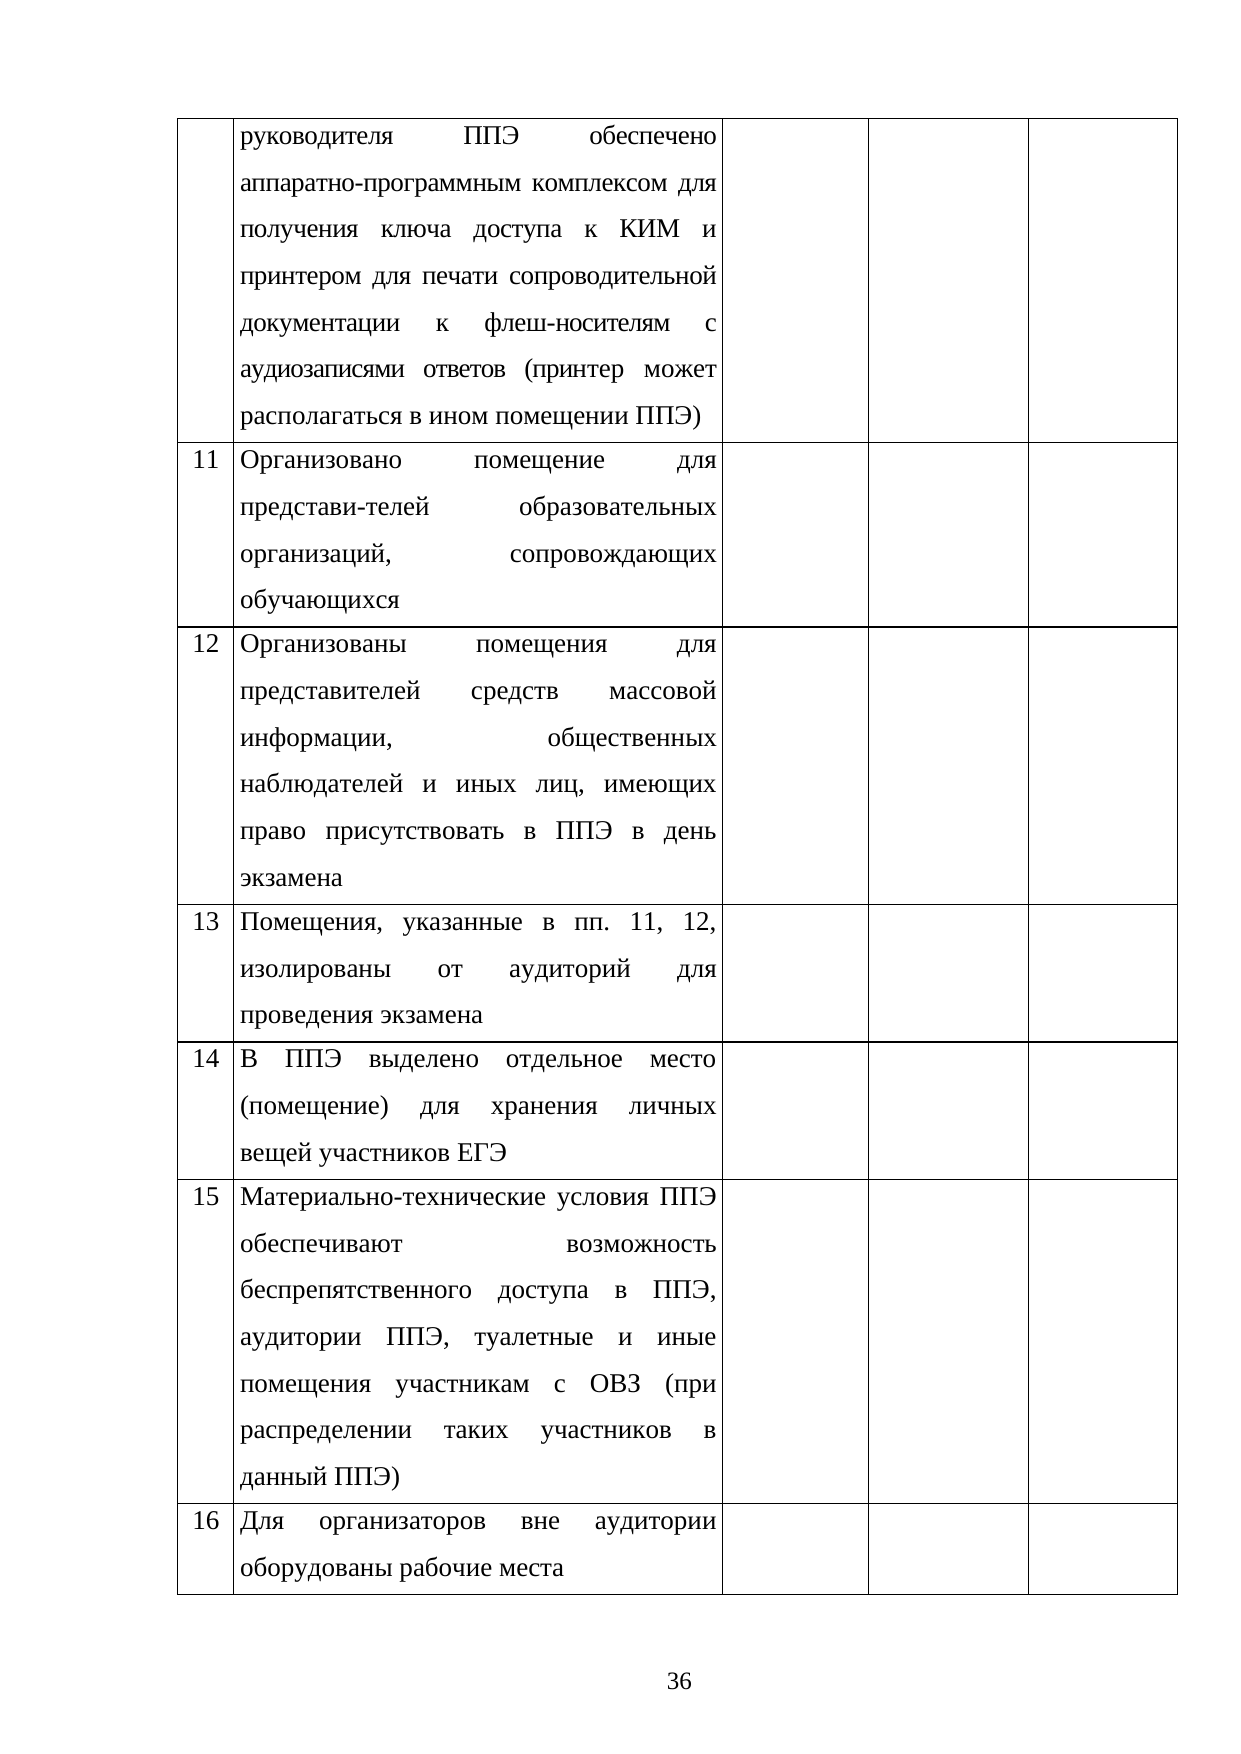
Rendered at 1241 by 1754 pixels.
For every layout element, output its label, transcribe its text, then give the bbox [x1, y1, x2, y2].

table_cell [1029, 1043, 1177, 1179]
table_cell [723, 443, 868, 626]
table_cell [1029, 443, 1177, 626]
table_cell [1029, 905, 1177, 1041]
table_cell Организованы помещения для представителей средств массовой информации, общественных наблюдателей и иных лиц, имеющих право присутствовать в ППЭ в день экзамена [234, 628, 722, 904]
table_cell 13 [178, 905, 233, 1041]
table_cell Помещения, указанные в пп. 11, 12, изолированы от аудиторий для проведения экзамена [234, 905, 722, 1041]
table_cell 14 [178, 1043, 233, 1179]
table_cell [1029, 1504, 1177, 1594]
table_cell 11 [178, 443, 233, 626]
table_cell Для организаторов вне аудитории оборудованы рабочие места [234, 1504, 722, 1594]
table_cell [869, 119, 1028, 442]
table_cell [869, 443, 1028, 626]
table_cell 15 [178, 1180, 233, 1503]
table_cell [723, 905, 868, 1041]
table_cell Организовано помещение для представи-телей образовательных организаций, сопровождающих обучающихся [234, 443, 722, 626]
table_cell [723, 119, 868, 442]
table_cell [723, 1043, 868, 1179]
table_cell В ППЭ выделено отдельное место (помещение) для хранения личных вещей участников ЕГЭ [234, 1043, 722, 1179]
table_cell 16 [178, 1504, 233, 1594]
table_cell [723, 1504, 868, 1594]
table_cell [1029, 1180, 1177, 1503]
table_cell [1029, 628, 1177, 904]
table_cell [234, 119, 722, 442]
table_cell [1029, 119, 1177, 442]
table_cell [723, 1180, 868, 1503]
table_cell [869, 1043, 1028, 1179]
table_cell [723, 628, 868, 904]
table_cell Материально-технические условия ППЭ обеспечивают возможность беспрепятственного доступа в ППЭ, аудитории ППЭ, туалетные и иные помещения участникам с ОВЗ (при распределении таких участников в данный ППЭ) [234, 1180, 722, 1503]
table_cell [869, 905, 1028, 1041]
table_cell [869, 1504, 1028, 1594]
table_cell [869, 1180, 1028, 1503]
table_cell 12 [178, 628, 233, 904]
table_cell [869, 628, 1028, 904]
table_cell 10 [178, 119, 233, 442]
